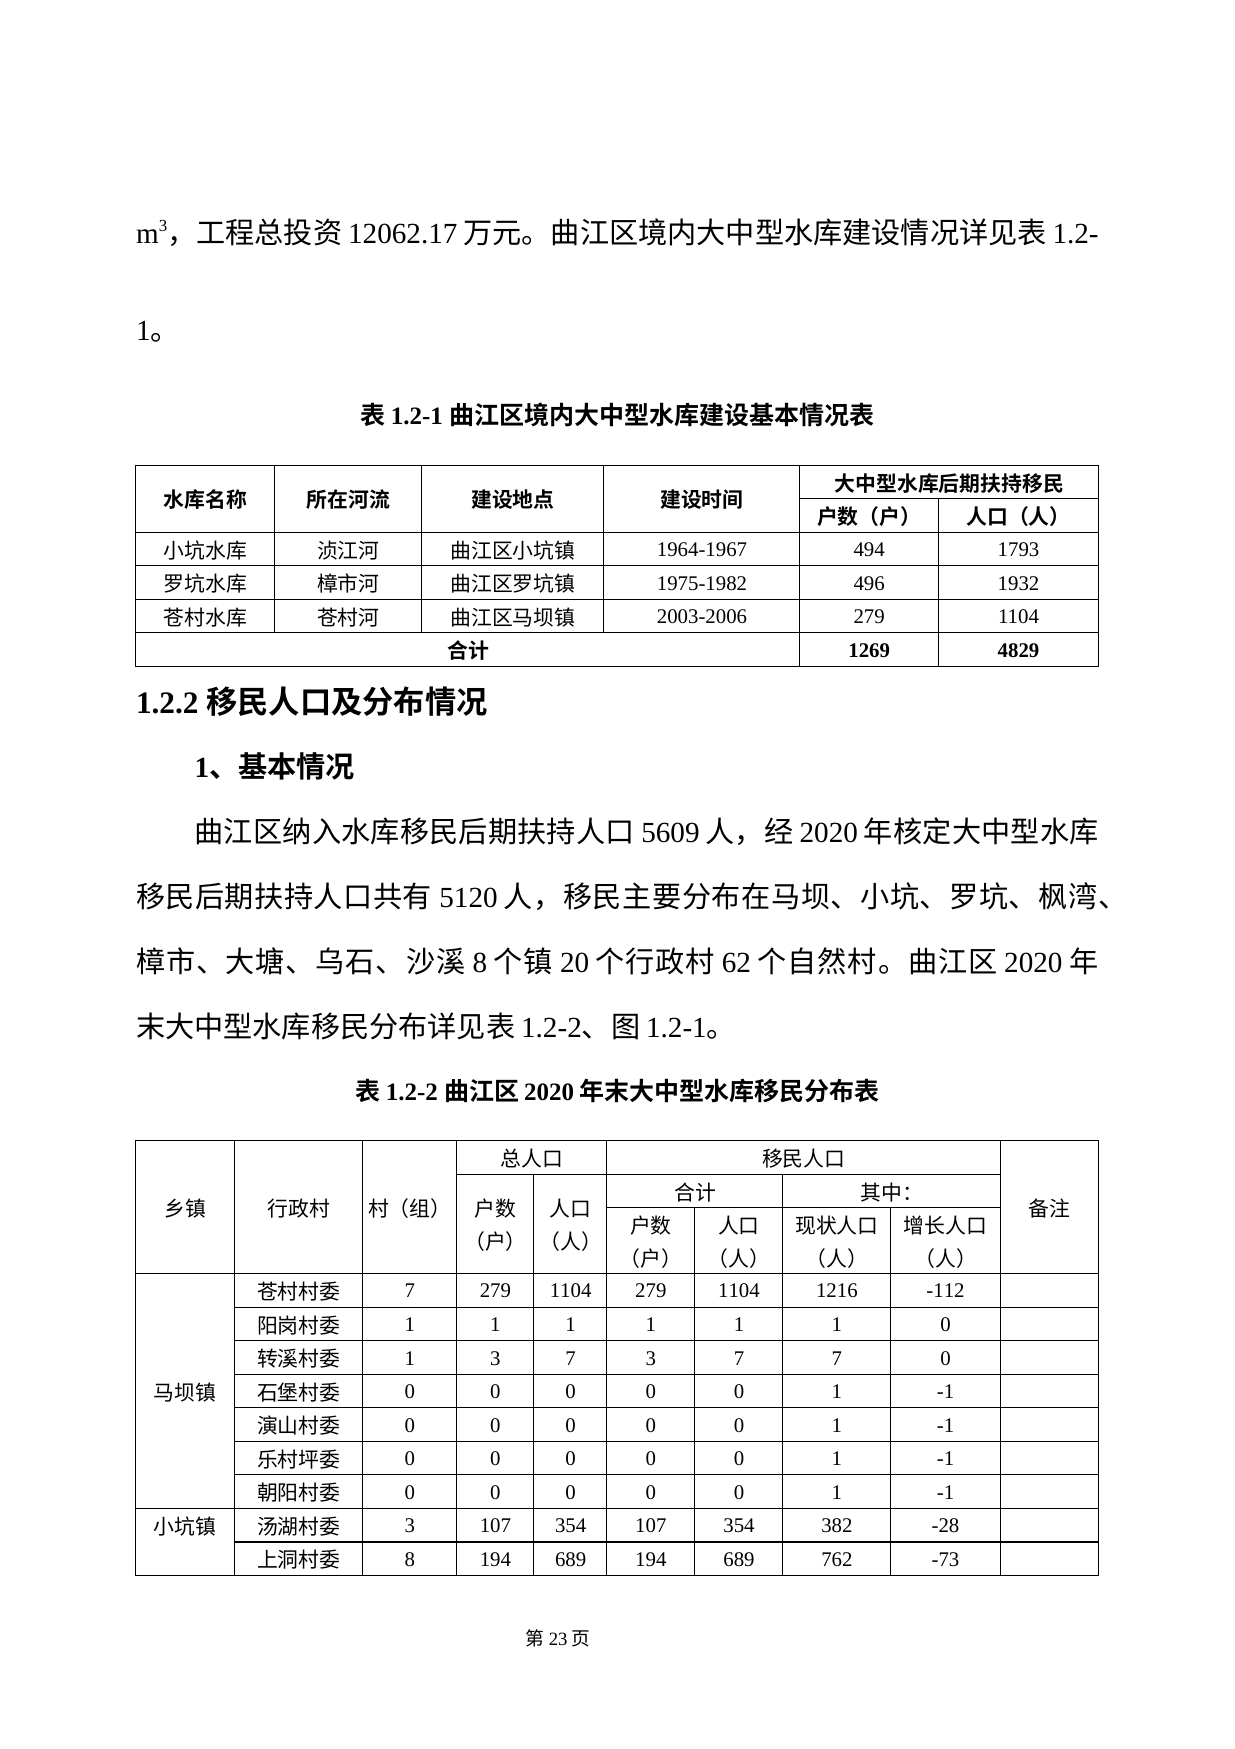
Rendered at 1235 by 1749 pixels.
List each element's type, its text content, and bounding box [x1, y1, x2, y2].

table_cell 其中： [783, 1175, 1000, 1207]
table_cell 现状人口 （人） [783, 1208, 890, 1273]
table_cell -1 [891, 1442, 1000, 1474]
table_cell 8 [363, 1543, 456, 1575]
table_cell 2003-2006 [604, 600, 799, 632]
table_cell 苍村水库 [136, 600, 274, 632]
table_cell 1 [607, 1308, 694, 1340]
table_header 行政村 [235, 1141, 362, 1273]
table_cell 4829 [939, 633, 1098, 666]
table_cell -1 [891, 1475, 1000, 1508]
table_cell 762 [783, 1543, 890, 1575]
table_cell -28 [891, 1509, 1000, 1541]
table_cell 小坑镇 [136, 1509, 234, 1575]
table_header 备注 [1001, 1141, 1098, 1273]
table_cell 279 [800, 600, 938, 632]
table_cell 354 [695, 1509, 782, 1541]
table_cell 上洞村委 [235, 1543, 362, 1575]
table_header 水库名称 [136, 466, 274, 532]
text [136, 198, 1098, 360]
table_cell 0 [363, 1375, 456, 1407]
table_cell [1001, 1475, 1098, 1508]
table_cell [1001, 1341, 1098, 1374]
table_cell -1 [891, 1408, 1000, 1441]
table_cell 0 [457, 1375, 533, 1407]
table_cell 1104 [939, 600, 1098, 632]
table_cell 苍村村委 [235, 1274, 362, 1307]
table_cell 0 [607, 1408, 694, 1441]
table_cell 樟市河 [275, 566, 421, 599]
table_cell 0 [363, 1475, 456, 1508]
table_cell [1001, 1509, 1098, 1541]
list 表1.2-1 曲江区境内大中型水库建设基本情况表 [136, 381, 1098, 446]
table_cell 1 [783, 1475, 890, 1508]
table_cell 494 [800, 533, 938, 565]
table_cell 0 [891, 1341, 1000, 1374]
table_cell 1 [695, 1308, 782, 1340]
table_cell -1 [891, 1375, 1000, 1407]
table_cell 0 [457, 1475, 533, 1508]
table_cell 279 [607, 1274, 694, 1307]
table_cell 罗坑水库 [136, 566, 274, 599]
table_cell 0 [891, 1308, 1000, 1340]
table_cell 曲江区罗坑镇 [422, 566, 603, 599]
table_cell 0 [363, 1442, 456, 1474]
table_cell [1001, 1408, 1098, 1441]
table_cell 1 [363, 1341, 456, 1374]
table_cell 演山村委 [235, 1408, 362, 1441]
table_cell 苍村河 [275, 600, 421, 632]
table_cell 曲江区马坝镇 [422, 600, 603, 632]
table_cell -73 [891, 1543, 1000, 1575]
table_cell [1001, 1308, 1098, 1340]
table_cell 0 [457, 1442, 533, 1474]
table_cell 合计 [136, 633, 799, 666]
table_cell 户数（户） [800, 499, 938, 532]
table_cell 689 [534, 1543, 606, 1575]
table_cell 朝阳村委 [235, 1475, 362, 1508]
table_cell 194 [457, 1543, 533, 1575]
table_cell [1001, 1274, 1098, 1307]
table_cell 0 [695, 1475, 782, 1508]
table_cell [1001, 1543, 1098, 1575]
table_cell 0 [534, 1408, 606, 1441]
table_cell 0 [695, 1408, 782, 1441]
table_cell 转溪村委 [235, 1341, 362, 1374]
table_cell 7 [534, 1341, 606, 1374]
text 表1.2-2 曲江区2020年末大中型水库移民分布表 [136, 1057, 1098, 1122]
table_cell 1104 [534, 1274, 606, 1307]
subtitle 1.2.2 移民人口及分布情况 [136, 667, 1098, 732]
table_cell 阳岗村委 [235, 1308, 362, 1340]
table_header 总人口 [457, 1141, 606, 1173]
table_cell 7 [363, 1274, 456, 1307]
table_cell 1975-1982 [604, 566, 799, 599]
table_cell 人口 （人） [534, 1175, 606, 1273]
table_cell 1932 [939, 566, 1098, 599]
table_cell 马坝镇 [136, 1274, 234, 1508]
table_cell 人口 （人） [695, 1208, 782, 1273]
table_cell 7 [695, 1341, 782, 1374]
table_cell 354 [534, 1509, 606, 1541]
table_cell 689 [695, 1543, 782, 1575]
table_cell 石堡村委 [235, 1375, 362, 1407]
table_cell 1793 [939, 533, 1098, 565]
table_header 所在河流 [275, 466, 421, 532]
table_cell 1269 [800, 633, 938, 666]
table_cell 0 [607, 1375, 694, 1407]
table_cell 0 [534, 1475, 606, 1508]
table_cell 1 [783, 1408, 890, 1441]
table_cell 0 [607, 1475, 694, 1508]
table_cell 人口（人） [939, 499, 1098, 532]
table_cell 浈江河 [275, 533, 421, 565]
table_cell 0 [695, 1375, 782, 1407]
table_cell -112 [891, 1274, 1000, 1307]
table_cell 3 [457, 1341, 533, 1374]
table_cell [1001, 1375, 1098, 1407]
table_cell 小坑水库 [136, 533, 274, 565]
table_cell 1964-1967 [604, 533, 799, 565]
table_cell 382 [783, 1509, 890, 1541]
table_cell 0 [534, 1375, 606, 1407]
table_cell 107 [457, 1509, 533, 1541]
table_cell 1 [534, 1308, 606, 1340]
table_cell 7 [783, 1341, 890, 1374]
table_cell 1104 [695, 1274, 782, 1307]
table_cell 曲江区小坑镇 [422, 533, 603, 565]
table_header 建设地点 [422, 466, 603, 532]
table_cell 1 [783, 1308, 890, 1340]
table_cell 1 [783, 1442, 890, 1474]
table_cell 汤湖村委 [235, 1509, 362, 1541]
table_cell 1 [783, 1375, 890, 1407]
table_cell 0 [534, 1442, 606, 1474]
table_cell 0 [457, 1408, 533, 1441]
table_cell 0 [363, 1408, 456, 1441]
table_cell 户数 （户） [607, 1208, 694, 1273]
table_header 乡镇 [136, 1141, 234, 1273]
table_cell 1 [363, 1308, 456, 1340]
table_cell 户数 （户） [457, 1175, 533, 1273]
text 1、基本情况 [136, 732, 1098, 797]
table_cell 合计 [607, 1175, 782, 1207]
table_header 大中型水库后期扶持移民 [800, 466, 1098, 498]
table_cell 3 [363, 1509, 456, 1541]
table_header 建设时间 [604, 466, 799, 532]
table_cell 107 [607, 1509, 694, 1541]
text 曲江区纳入水库移民后期扶持人口5609人，经2020年核定大中型水库移民后期扶持人口共有5120人，移民主要分布在马坝、小坑、罗坑、枫湾、樟市、大塘、乌石、沙溪8个镇20个行政村62个自然村。曲江区2020年末大中型水库移民分布详见表1.2-2、图1.2-1。 [136, 797, 1098, 1057]
table_cell 3 [607, 1341, 694, 1374]
table_cell 乐村坪委 [235, 1442, 362, 1474]
table_cell 增长人口 （人） [891, 1208, 1000, 1273]
table_cell 1216 [783, 1274, 890, 1307]
table_header 移民人口 [607, 1141, 1000, 1173]
table_cell [1001, 1442, 1098, 1474]
table_cell 279 [457, 1274, 533, 1307]
table_cell 0 [607, 1442, 694, 1474]
table_cell 0 [695, 1442, 782, 1474]
table_cell 194 [607, 1543, 694, 1575]
table_cell 1 [457, 1308, 533, 1340]
table_header 村（组） [363, 1141, 456, 1273]
table_cell 496 [800, 566, 938, 599]
